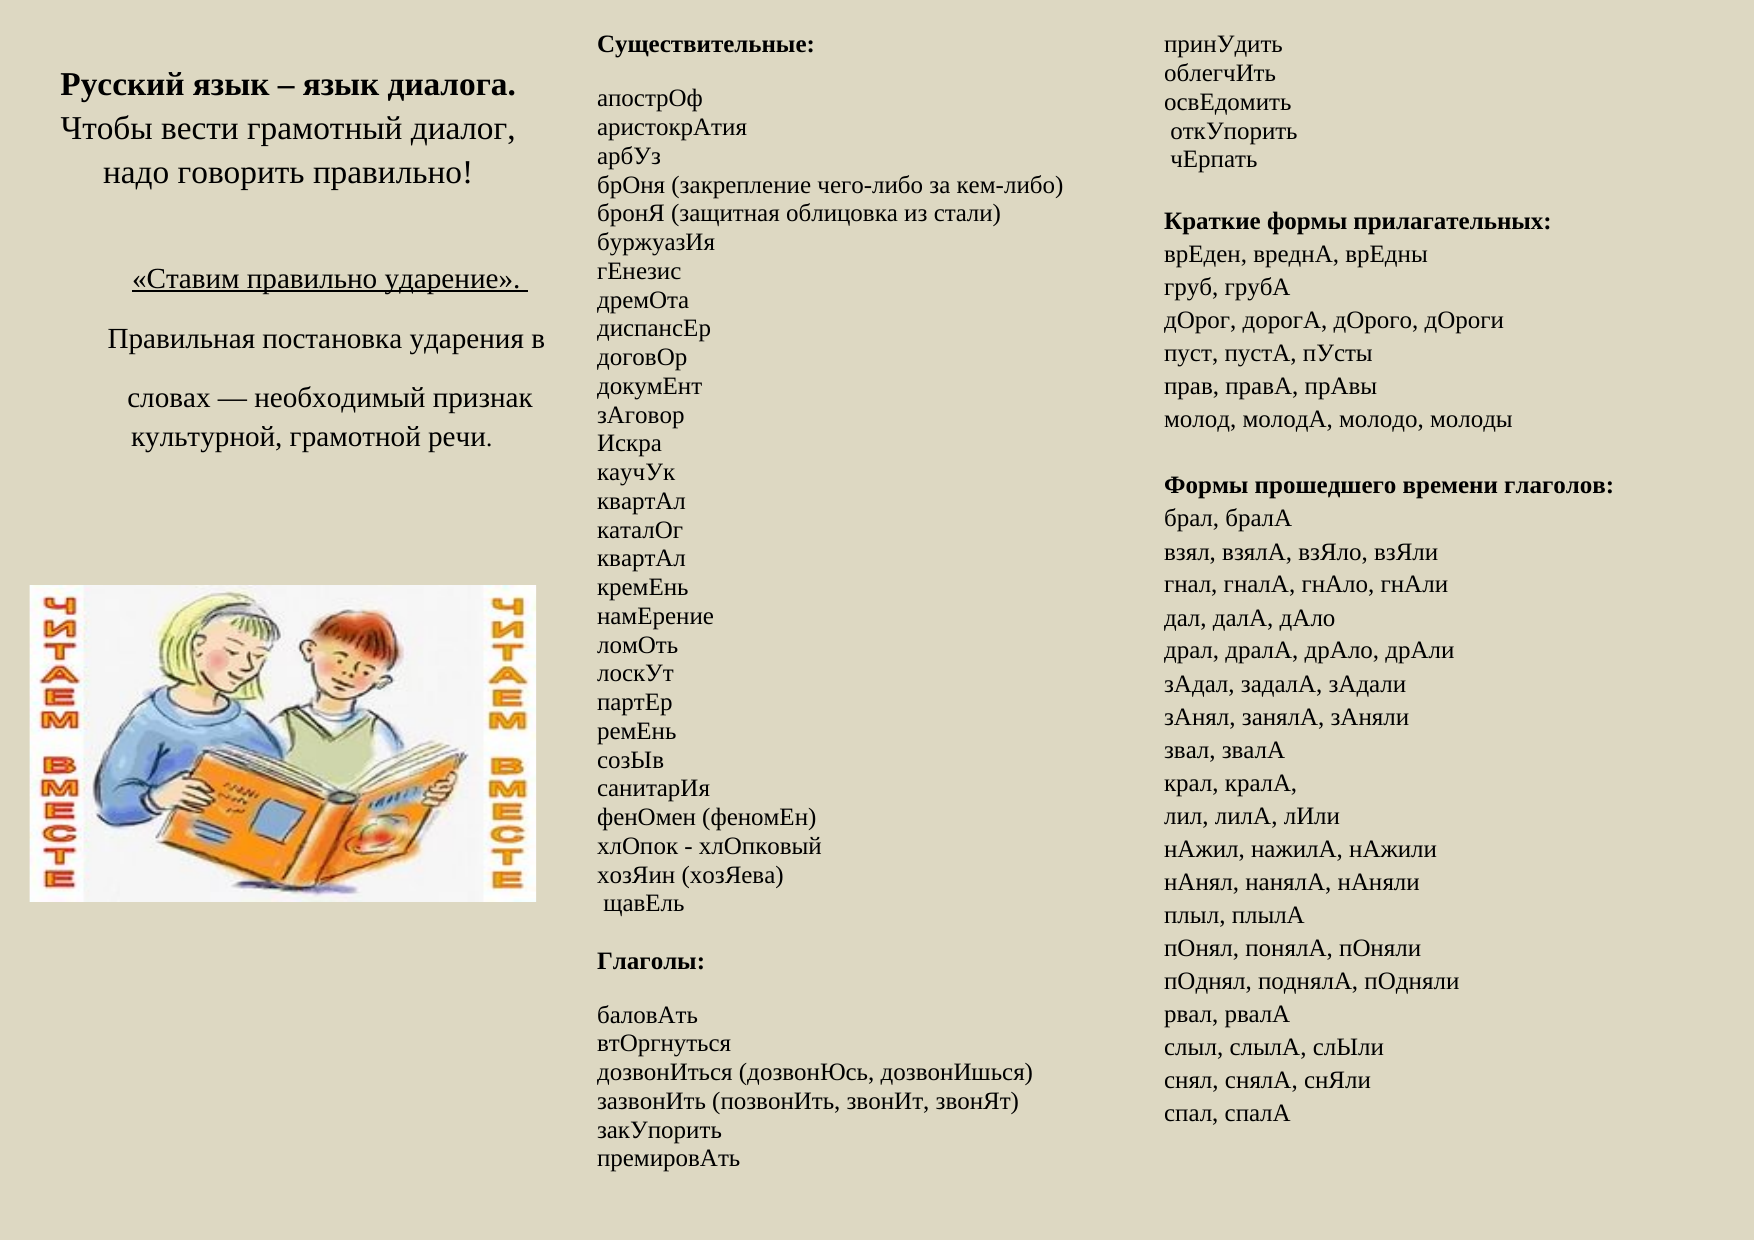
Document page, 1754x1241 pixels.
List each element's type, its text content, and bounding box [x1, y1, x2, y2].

text ломОть лоскУт [597, 630, 1160, 687]
text брОня (закрепление чего-либо за кем-либо) бронЯ (защитная облицовка из стали) буржуазИя гЕнезис дремОта [597, 170, 1160, 313]
text Искра каучУк квартАл [597, 428, 1160, 515]
text словах — необходимый признак культурной, грамотной речи. [29, 380, 593, 452]
text принУдить облегчИть освЕдомить [1164, 29, 1728, 116]
text баловАть [597, 1000, 1160, 1028]
text Правильная постановка ударения в [29, 321, 593, 354]
text диспансЕр договОр докумЕнт зАговор [597, 313, 1160, 428]
text «Ставим правильно ударение». [29, 261, 593, 295]
picture [29, 585, 537, 902]
text втОргнуться дозвонИться (дозвонЮсь, дозвонИшься) [597, 1028, 1160, 1086]
text чЕрпать [1164, 144, 1728, 173]
text Существительные: [597, 29, 1160, 58]
text Русский язык – язык диалога. [29, 29, 546, 102]
text Глаголы: [597, 946, 1160, 975]
text откУпорить [1164, 116, 1728, 144]
text фенОмен (феномЕн) хлОпок - хлОпковый хозЯин (хозЯева) [597, 802, 1160, 888]
text Краткие формы прилагательных: врЕден, вреднА, врЕдны груб, грубА дОрог, дорогА, дОрого, дОроги пуст, пустА, пУсты прав, правА, прАвы молод, молодА, молодо, молоды Формы прошедшего времени глаголов: брал, бралА взял, взялА, взЯло, взЯли гнал, гналА, гнАло, гнАли дал, далА, дАло драл, дралА, дрАло, дрАли зАдал, задалА, зАдали зАнял, занялА, зАняли звал, звалА крал, кралА, лил, лилА, лИли нАжил, нажилА, нАжили нАнял, нанялА, нАняли плыл, плылА пОнял, понялА, пОняли пОднял, поднялА, пОдняли рвал, рвалА слыл, слылА, слЫли снял, снялА, снЯли спал, спалА [1164, 173, 1728, 1192]
text щавЕль [597, 888, 1160, 917]
text апострОф аристокрАтия арбУз [597, 83, 1160, 170]
text Чтобы вести грамотный диалог, надо говорить правильно! [29, 108, 546, 191]
text партЕр ремЕнь созЫв санитарИя [597, 687, 1160, 802]
text зазвонИть (позвонИть, звонИт, звонЯт) закУпорить премировАть [597, 1086, 1160, 1172]
text каталОг квартАл кремЕнь намЕрение [597, 515, 1160, 630]
